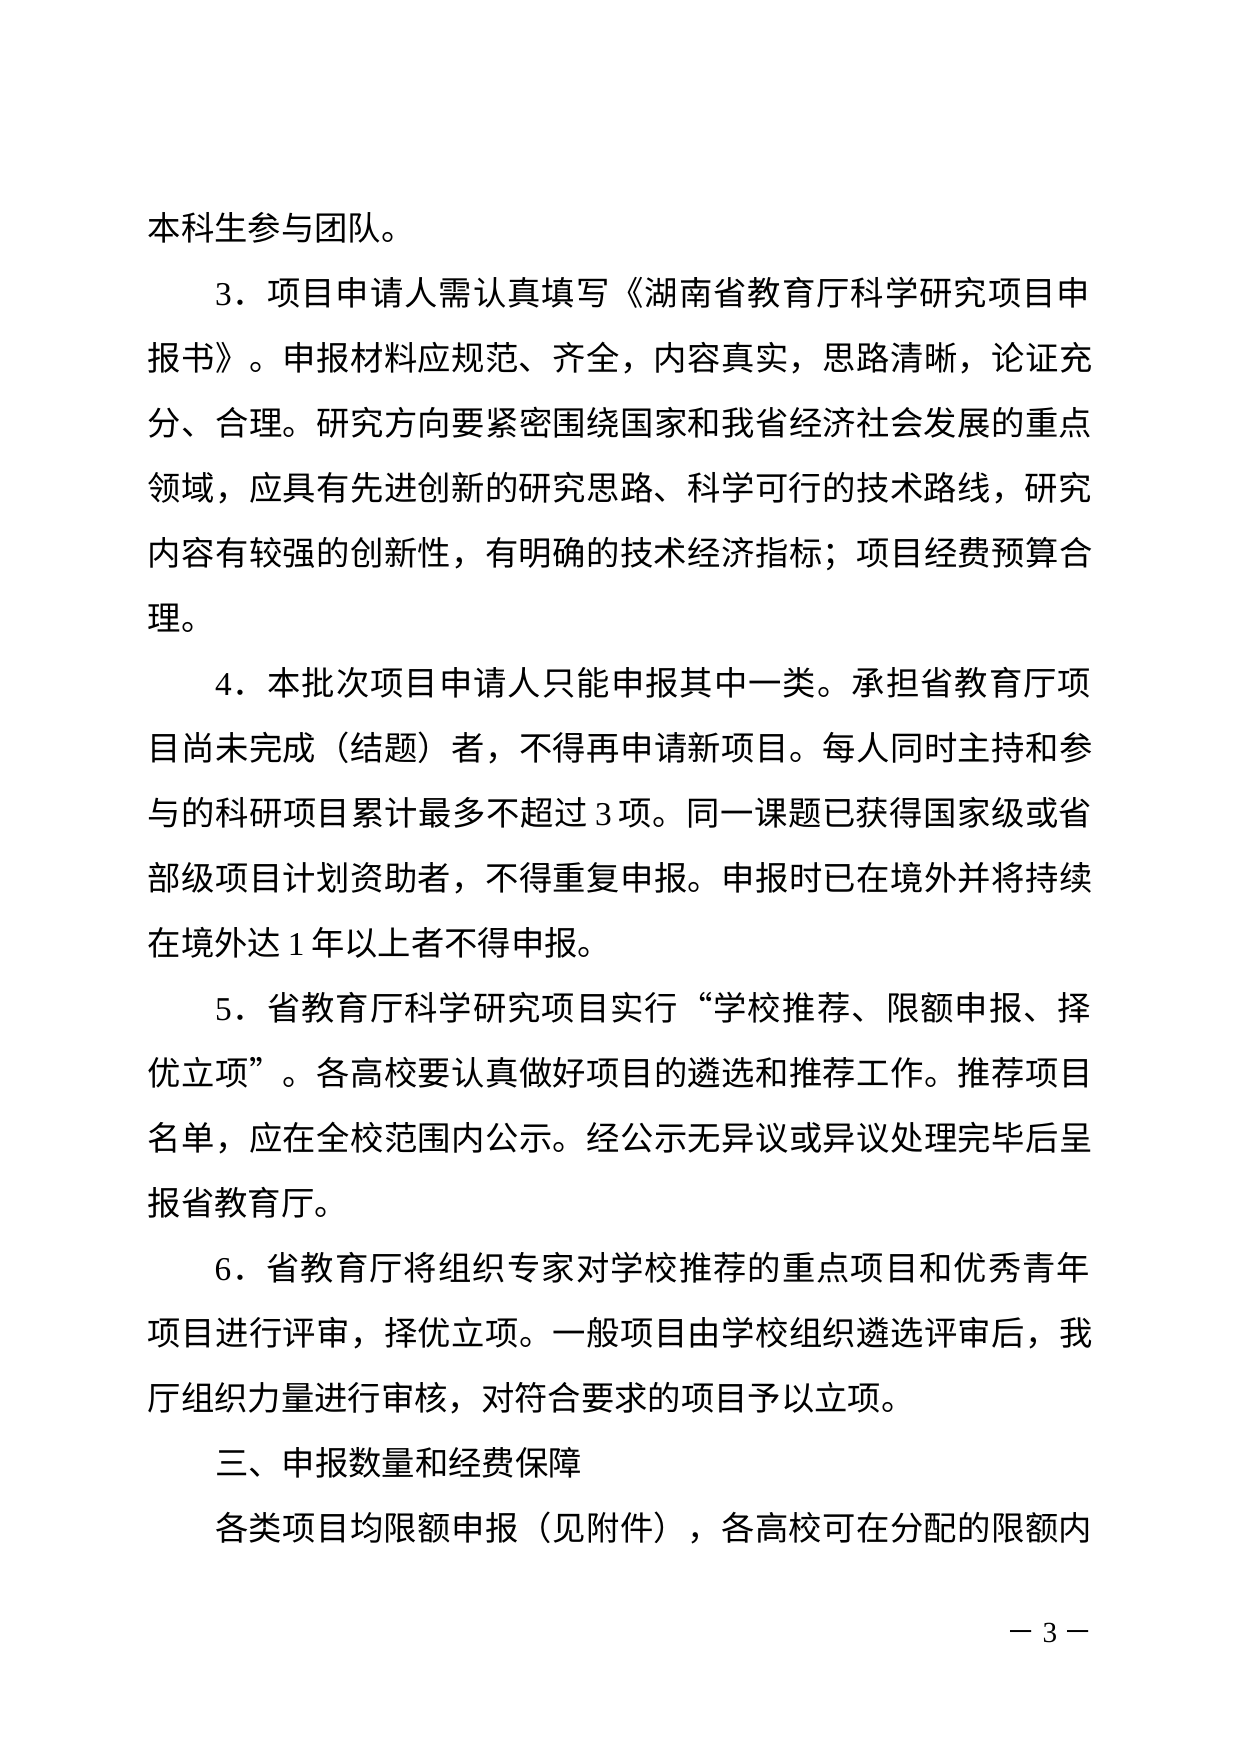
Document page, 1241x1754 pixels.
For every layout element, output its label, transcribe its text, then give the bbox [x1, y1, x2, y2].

text 三、申报数量和经费保障 [148, 1428, 1092, 1493]
text 3．项目申请人需认真填写《湖南省教育厅科学研究项目申报书》。申报材料应规范、齐全，内容真实，思路清晰，论证充分、合理。研究方向要紧密围绕国家和我省经济社会发展的重点领域，应具有先进创新的研究思路、科学可行的技术路线，研究内容有较强的创新性，有明确的技术经济指标；项目经费预算合理。 [148, 258, 1092, 648]
text 5．省教育厅科学研究项目实行“学校推荐、限额申报、择优立项”。各高校要认真做好项目的遴选和推荐工作。推荐项目名单，应在全校范围内公示。经公示无异议或异议处理完毕后呈报省教育厅。 [148, 973, 1092, 1233]
text 4．本批次项目申请人只能申报其中一类。承担省教育厅项目尚未完成（结题）者，不得再申请新项目。每人同时主持和参与的科研项目累计最多不超过3项。同一课题已获得国家级或省部级项目计划资助者，不得重复申报。申报时已在境外并将持续在境外达1年以上者不得申报。 [148, 648, 1092, 973]
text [148, 193, 1092, 258]
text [148, 1493, 1092, 1558]
text 6．省教育厅将组织专家对学校推荐的重点项目和优秀青年项目进行评审，择优立项。一般项目由学校组织遴选评审后，我厅组织力量进行审核，对符合要求的项目予以立项。 [148, 1233, 1092, 1428]
